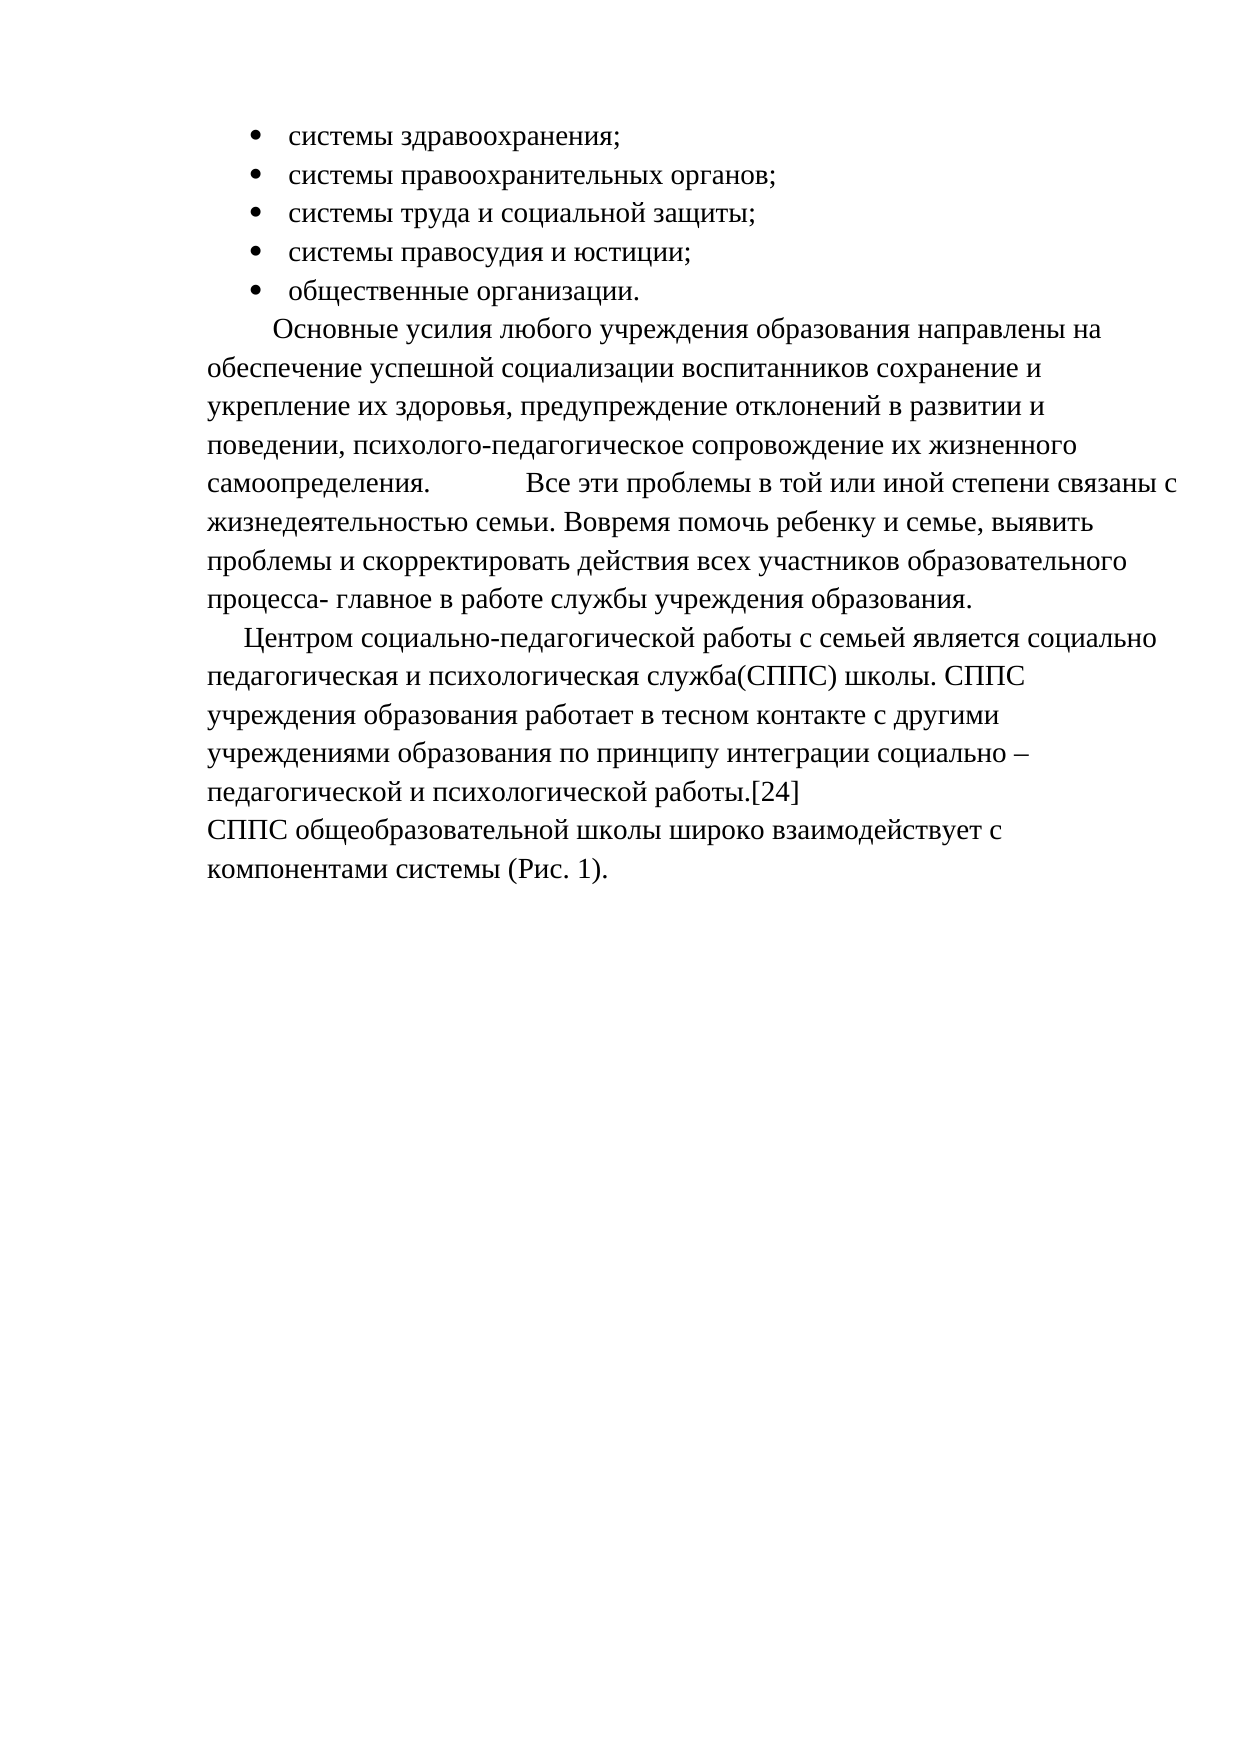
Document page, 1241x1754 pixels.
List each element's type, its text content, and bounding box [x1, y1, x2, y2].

list системы правоохранительных органов; [251, 157, 1181, 190]
text Центром социально-педагогической работы с семьей является социально педагогическая и психологическая служба(СППС) школы. СППС учреждения образования работает в тесном контакте с другими учреждениями образования по принципу интеграции социально –педагогической и психологической работы.[24] [207, 620, 1181, 807]
list системы здравоохранения; [251, 118, 1181, 152]
list системы правосудия и юстиции; [251, 234, 1181, 268]
list общественные организации. [251, 273, 1181, 306]
text СППС общеобразовательной школы широко взаимодействует с компонентами системы (Рис. 1). [207, 812, 1181, 884]
list системы труда и социальной защиты; [251, 195, 1181, 229]
text Основные усилия любого учреждения образования направлены на обеспечение успешной социализации воспитанников сохранение и укрепление их здоровья, предупреждение отклонений в развитии и поведении, психолого-педагогическое сопровождение их жизненного самоопределения. Все эти проблемы в той или иной степени связаны с жизнедеятельностью семьи. Вовремя помочь ребенку и семье, выявить проблемы и скорректировать действия всех участников образовательного процесса- главное в работе службы учреждения образования. [207, 311, 1181, 615]
